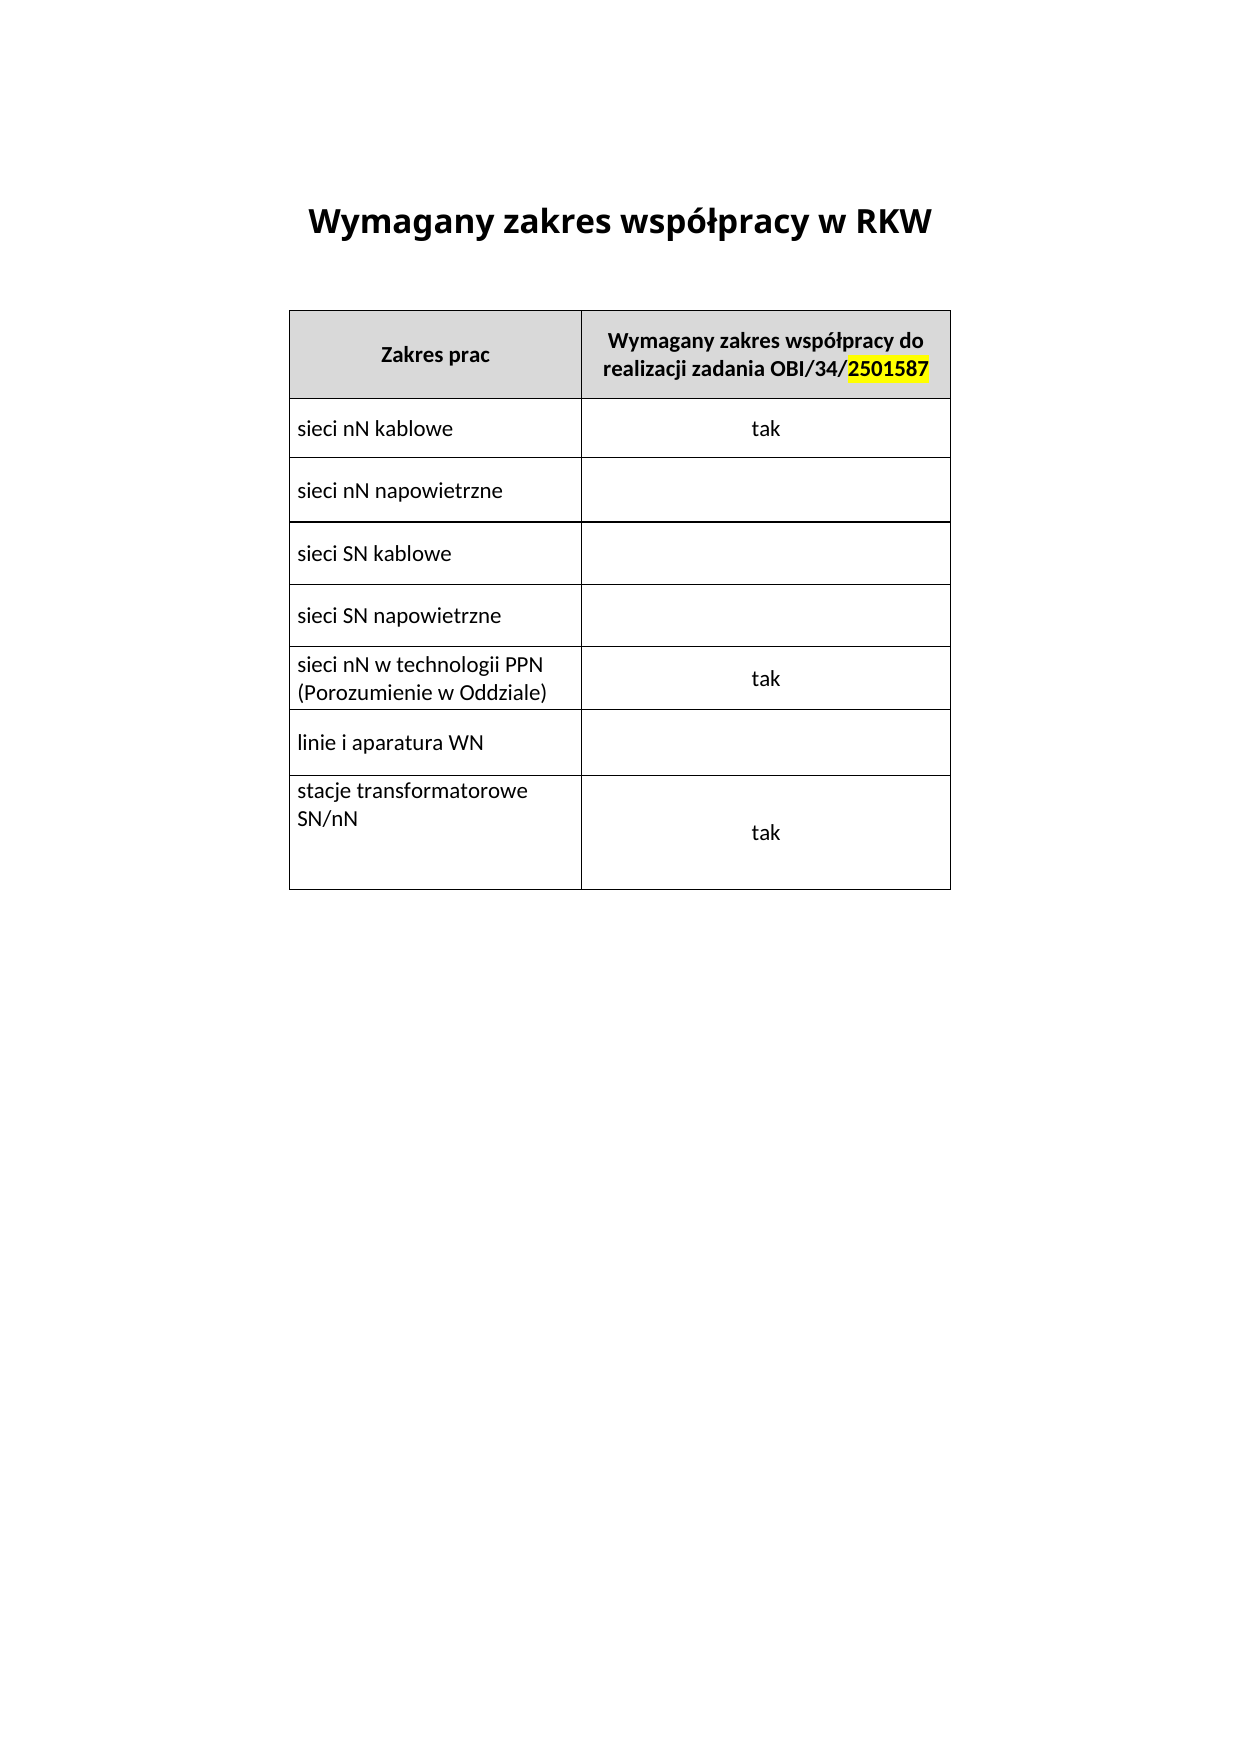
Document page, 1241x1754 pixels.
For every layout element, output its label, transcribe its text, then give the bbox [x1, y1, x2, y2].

table_cell linie i aparatura WN [290, 710, 581, 775]
table_cell stacje transformatorowe SN/nN [290, 776, 581, 888]
table_cell [582, 585, 950, 646]
table_cell [582, 523, 950, 584]
table_cell tak [582, 647, 950, 708]
table_cell sieci nN kablowe [290, 399, 581, 457]
subtitle Wymagany zakres współpracy w RKW [148, 198, 1093, 243]
table_cell tak [582, 776, 950, 888]
table_cell sieci SN kablowe [290, 523, 581, 584]
table_cell tak [582, 399, 950, 457]
table_cell [582, 710, 950, 775]
table_cell sieci nN napowietrzne [290, 458, 581, 521]
table_cell sieci nN w technologii PPN (Porozumienie w Oddziale) [290, 647, 581, 708]
table_header Wymagany zakres współpracy do realizacji zadania OBI/34/2501587 [582, 311, 950, 398]
table_cell sieci SN napowietrzne [290, 585, 581, 646]
table_header Zakres prac [290, 311, 581, 398]
table_cell [582, 458, 950, 521]
